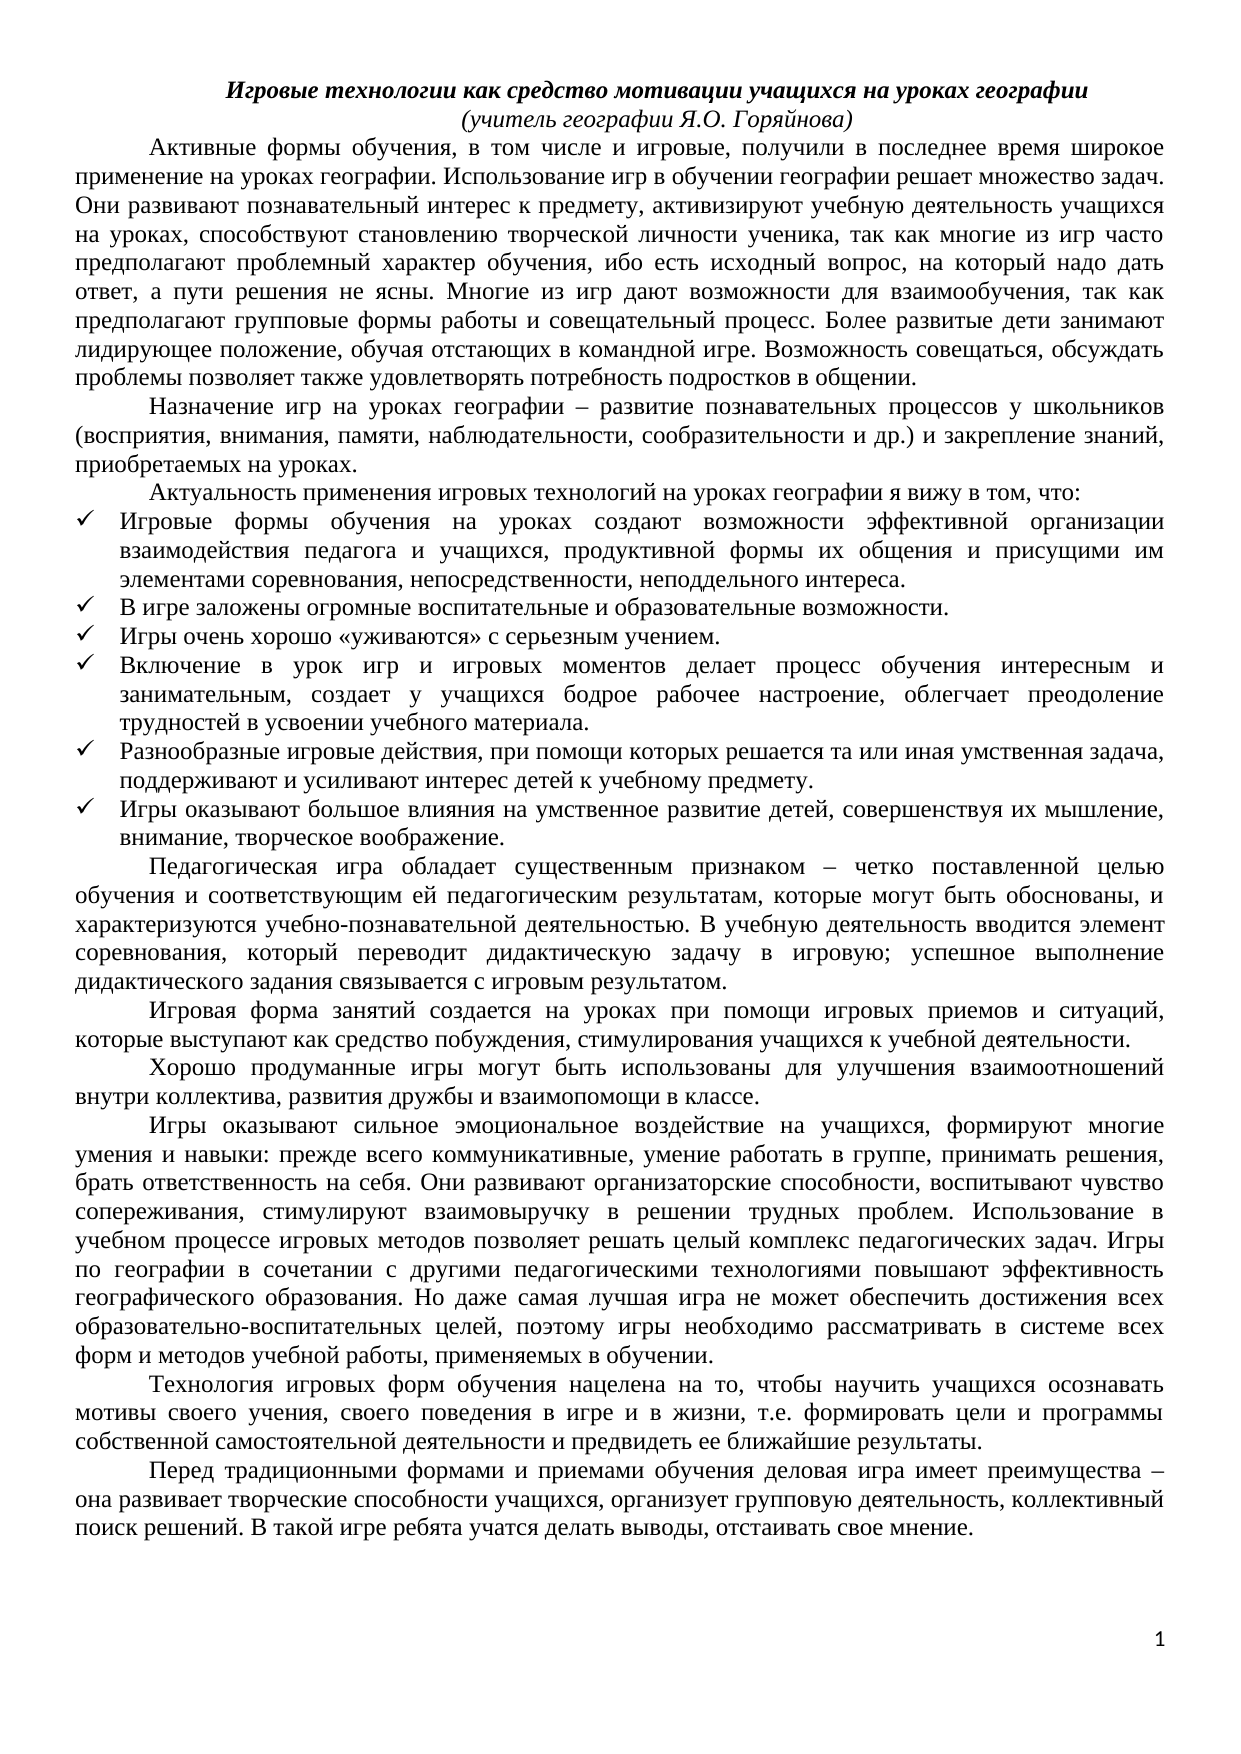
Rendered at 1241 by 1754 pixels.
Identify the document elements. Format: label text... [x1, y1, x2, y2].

list Игры оказывают большое влияния на умственное развитие детей, совершенствуя их мышление, внимание, творческое воображение. [75, 794, 1165, 851]
text Игры оказывают сильное эмоциональное воздействие на учащихся, формируют многие умения и навыки: прежде всего коммуникативные, умение работать в группе, принимать решения, брать ответственность на себя. Они развивают организаторские способности, воспитывают чувство сопереживания, стимулируют взаимовыручку в решении трудных проблем. Использование в учебном процессе игровых методов позволяет решать целый комплекс педагогических задач. Игры по географии в сочетании с другими педагогическими технологиями повышают эффективность географического образования. Но даже самая лучшая игра не может обеспечить достижения всех образовательно-воспитательных целей, поэтому игры необходимо рассматривать в системе всех форм и методов учебной работы, применяемых в обучении. [75, 1110, 1165, 1369]
text Перед традиционными формами и приемами обучения деловая игра имеет преимущества – она развивает творческие способности учащихся, организует групповую деятельность, коллективный поиск решений. В такой игре ребята учатся делать выводы, отстаивать свое мнение. [75, 1455, 1165, 1541]
text (учитель географии Я.О. Горяйнова) [75, 104, 1165, 132]
list Игровые формы обучения на уроках создают возможности эффективной организации взаимодействия педагога и учащихся, продуктивной формы их общения и присущими им элементами соревнования, непосредственности, неподдельного интереса. [75, 506, 1165, 592]
text Активные формы обучения, в том числе и игровые, получили в последнее время широкое применение на уроках географии. Использование игр в обучении географии решает множество задач. Они развивают познавательный интерес к предмету, активизируют учебную деятельность учащихся на уроках, способствуют становлению творческой личности ученика, так как многие из игр часто предполагают проблемный характер обучения, ибо есть исходный вопрос, на который надо дать ответ, а пути решения не ясны. Многие из игр дают возможности для взаимообучения, так как предполагают групповые формы работы и совещательный процесс. Более развитые дети занимают лидирующее положение, обучая отстающих в командной игре. Возможность совещаться, обсуждать проблемы позволяет также удовлетворять потребность подростков в общении. [75, 132, 1165, 391]
text Назначение игр на уроках географии – развитие познавательных процессов у школьников (восприятия, внимания, памяти, наблюдательности, сообразительности и др.) и закрепление знаний, приобретаемых на уроках. [75, 391, 1165, 477]
text Педагогическая игра обладает существенным признаком – четко поставленной целью обучения и соответствующим ей педагогическим результатам, которые могут быть обоснованы, и характеризуются учебно-познавательной деятельностью. В учебную деятельность вводится элемент соревнования, который переводит дидактическую задачу в игровую; успешное выполнение дидактического задания связывается с игровым результатом. [75, 851, 1165, 995]
list Разнообразные игровые действия, при помощи которых решается та или иная умственная задача, поддерживают и усиливают интерес детей к учебному предмету. [75, 736, 1165, 794]
list Включение в урок игр и игровых моментов делает процесс обучения интересным и занимательным, создает у учащихся бодрое рабочее настроение, облегчает преодоление трудностей в усвоении учебного материала. [75, 650, 1165, 736]
text Игровая форма занятий создается на уроках при помощи игровых приемов и ситуаций, которые выступают как средство побуждения, стимулирования учащихся к учебной деятельности. [75, 995, 1165, 1052]
list В игре заложены огромные воспитательные и образовательные возможности. [75, 592, 1165, 621]
text Игровые технологии как средство мотивации учащихся на уроках географии [75, 75, 1165, 104]
text Технология игровых форм обучения нацелена на то, чтобы научить учащихся осознавать мотивы своего учения, своего поведения в игре и в жизни, т.е. формировать цели и программы собственной самостоятельной деятельности и предвидеть ее ближайшие результаты. [75, 1369, 1165, 1455]
text Хорошо продуманные игры могут быть использованы для улучшения взаимоотношений внутри коллектива, развития дружбы и взаимопомощи в классе. [75, 1052, 1165, 1110]
text Актуальность применения игровых технологий на уроках географии я вижу в том, что: [75, 477, 1165, 506]
list Игры очень хорошо «уживаются» с серьезным учением. [75, 621, 1165, 650]
